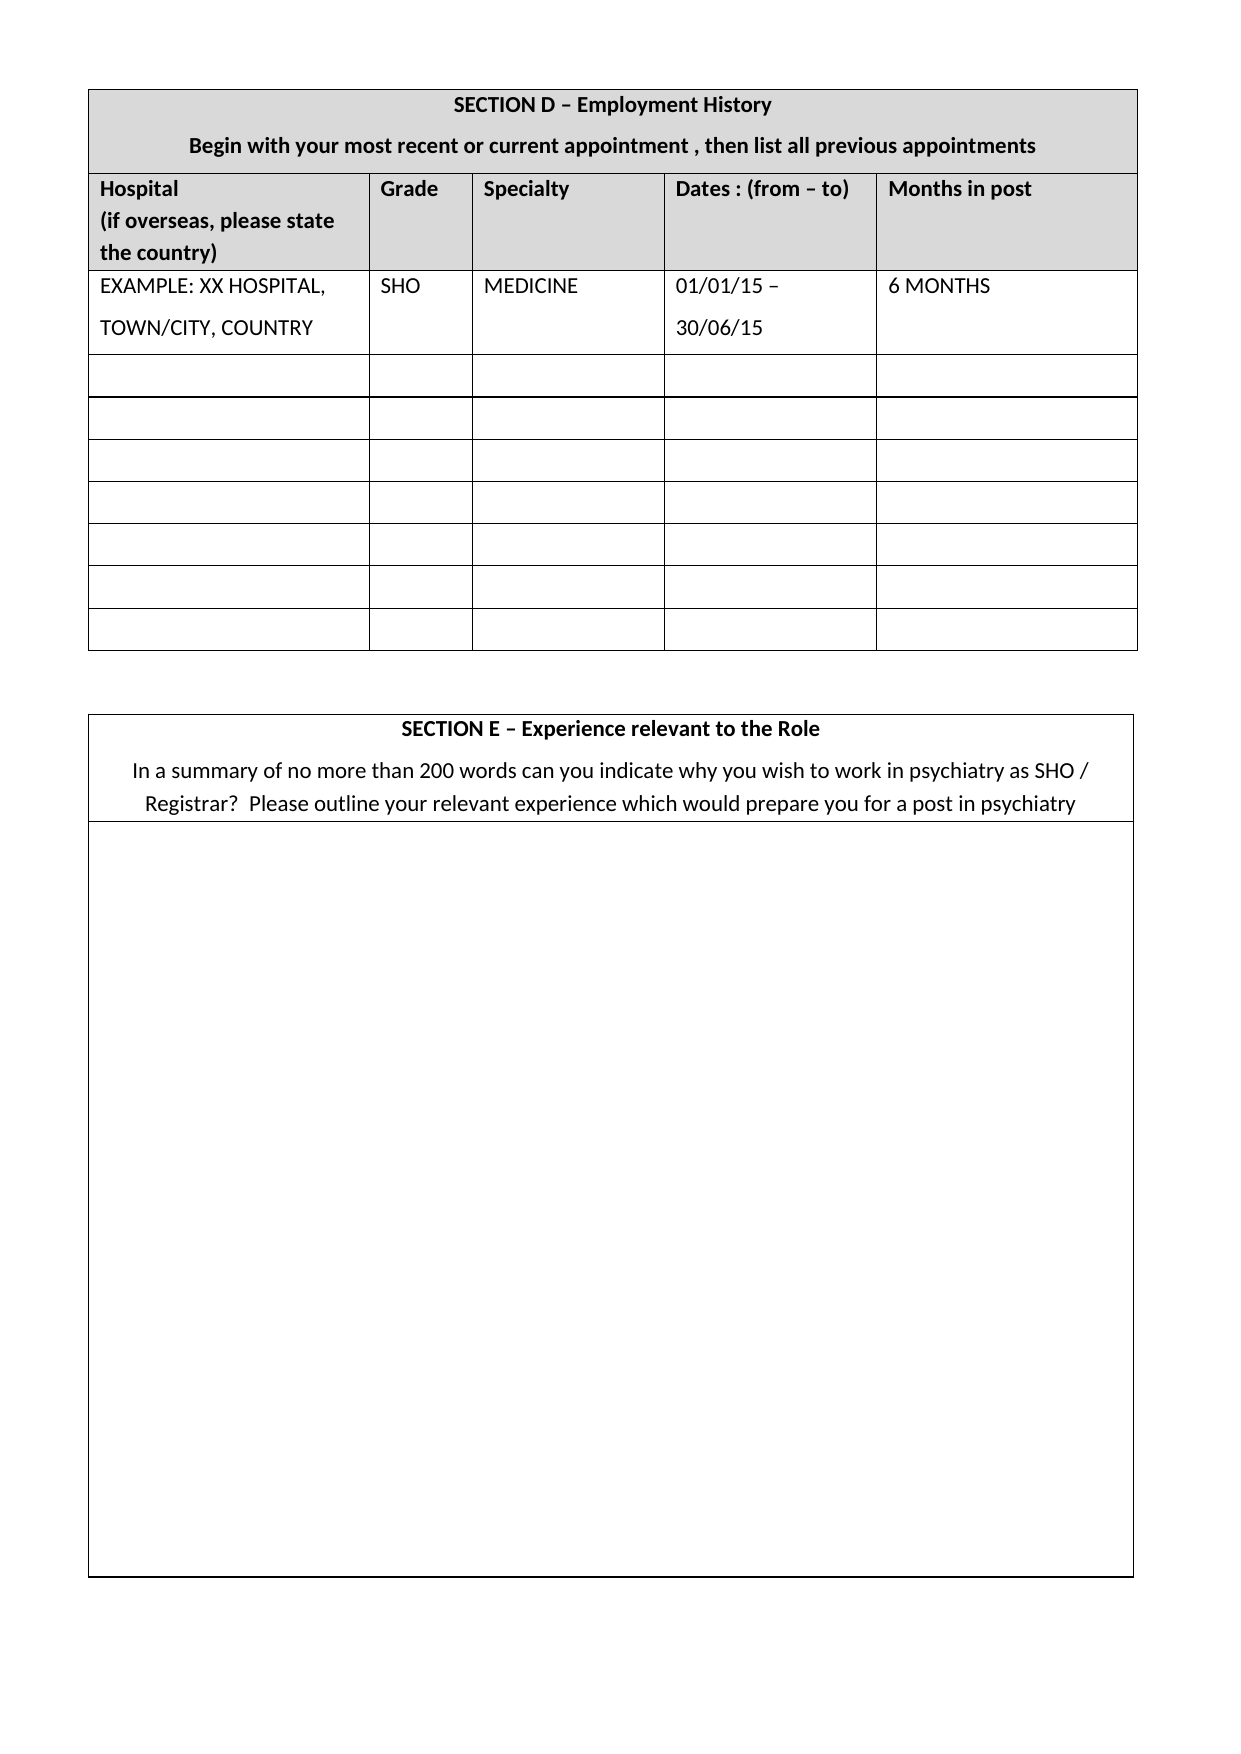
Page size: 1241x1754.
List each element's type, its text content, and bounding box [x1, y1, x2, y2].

table_cell Hospital (if overseas, please state the country) [89, 174, 369, 270]
table_cell [370, 609, 472, 649]
table_cell [370, 482, 472, 523]
table_cell [877, 355, 1137, 396]
table_cell [89, 524, 369, 565]
table_cell [473, 355, 664, 396]
table_cell [89, 566, 369, 607]
table_cell [89, 482, 369, 523]
table_cell [877, 398, 1137, 439]
table_cell [370, 398, 472, 439]
table_cell Grade [370, 174, 472, 270]
table_header SECTION E – Experience relevant to the Role In a summary of no more than 200 words can you indicate why you wish to work in psychiatry as SHO / Registrar? Please outline your relevant experience which would prepare you for a post in psychiatry [89, 715, 1133, 821]
table_cell [665, 440, 876, 481]
table_cell [665, 609, 876, 649]
table_cell [473, 609, 664, 649]
table_cell [877, 524, 1137, 565]
table_cell [877, 440, 1137, 481]
table_cell [89, 440, 369, 481]
table_cell [665, 355, 876, 396]
table_cell Dates : (from – to) [665, 174, 876, 270]
table_cell 01/01/15 – 30/06/15 [665, 271, 876, 354]
table_cell [89, 609, 369, 649]
table_cell [665, 482, 876, 523]
table_cell [370, 355, 472, 396]
table_cell SHO [370, 271, 472, 354]
table_cell [89, 355, 369, 396]
table_cell Specialty [473, 174, 664, 270]
table_cell MEDICINE [473, 271, 664, 354]
table_cell [877, 566, 1137, 607]
table_cell [665, 524, 876, 565]
table_cell [473, 440, 664, 481]
table_cell EXAMPLE: XX HOSPITAL, TOWN/CITY, COUNTRY [89, 271, 369, 354]
table_cell [877, 482, 1137, 523]
table_cell [370, 566, 472, 607]
table_cell 6 MONTHS [877, 271, 1137, 354]
table_cell [473, 482, 664, 523]
table_cell [89, 398, 369, 439]
table_cell [370, 524, 472, 565]
table_cell [665, 566, 876, 607]
table_cell [877, 609, 1137, 649]
table_cell Months in post [877, 174, 1137, 270]
table_cell [473, 398, 664, 439]
table_cell [370, 440, 472, 481]
table_cell [473, 566, 664, 607]
table_cell [89, 822, 1133, 1576]
table_header SECTION D – Employment History Begin with your most recent or current appointment , then list all previous appointments [89, 90, 1137, 173]
table_cell [665, 398, 876, 439]
table_cell [473, 524, 664, 565]
